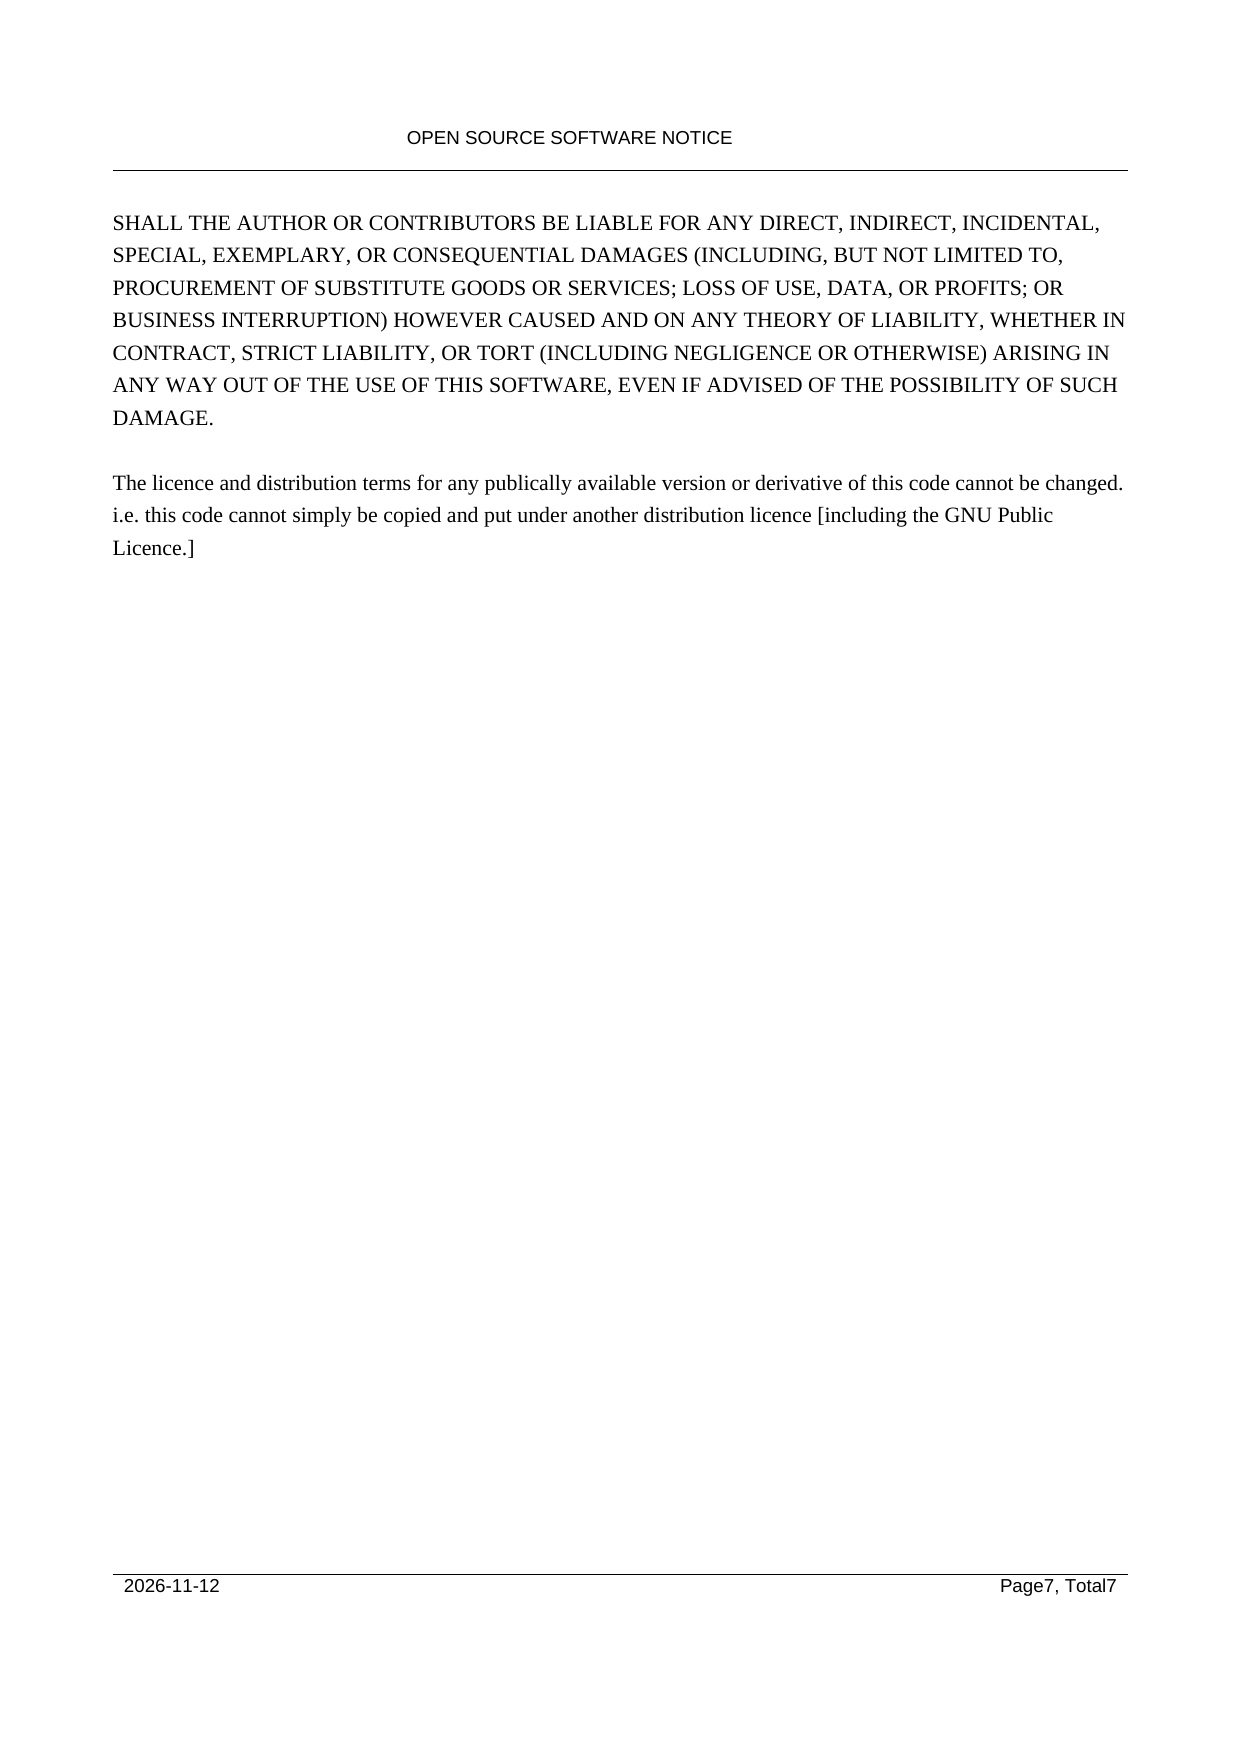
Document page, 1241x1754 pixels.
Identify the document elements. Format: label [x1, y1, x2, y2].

text [112, 206, 1128, 629]
